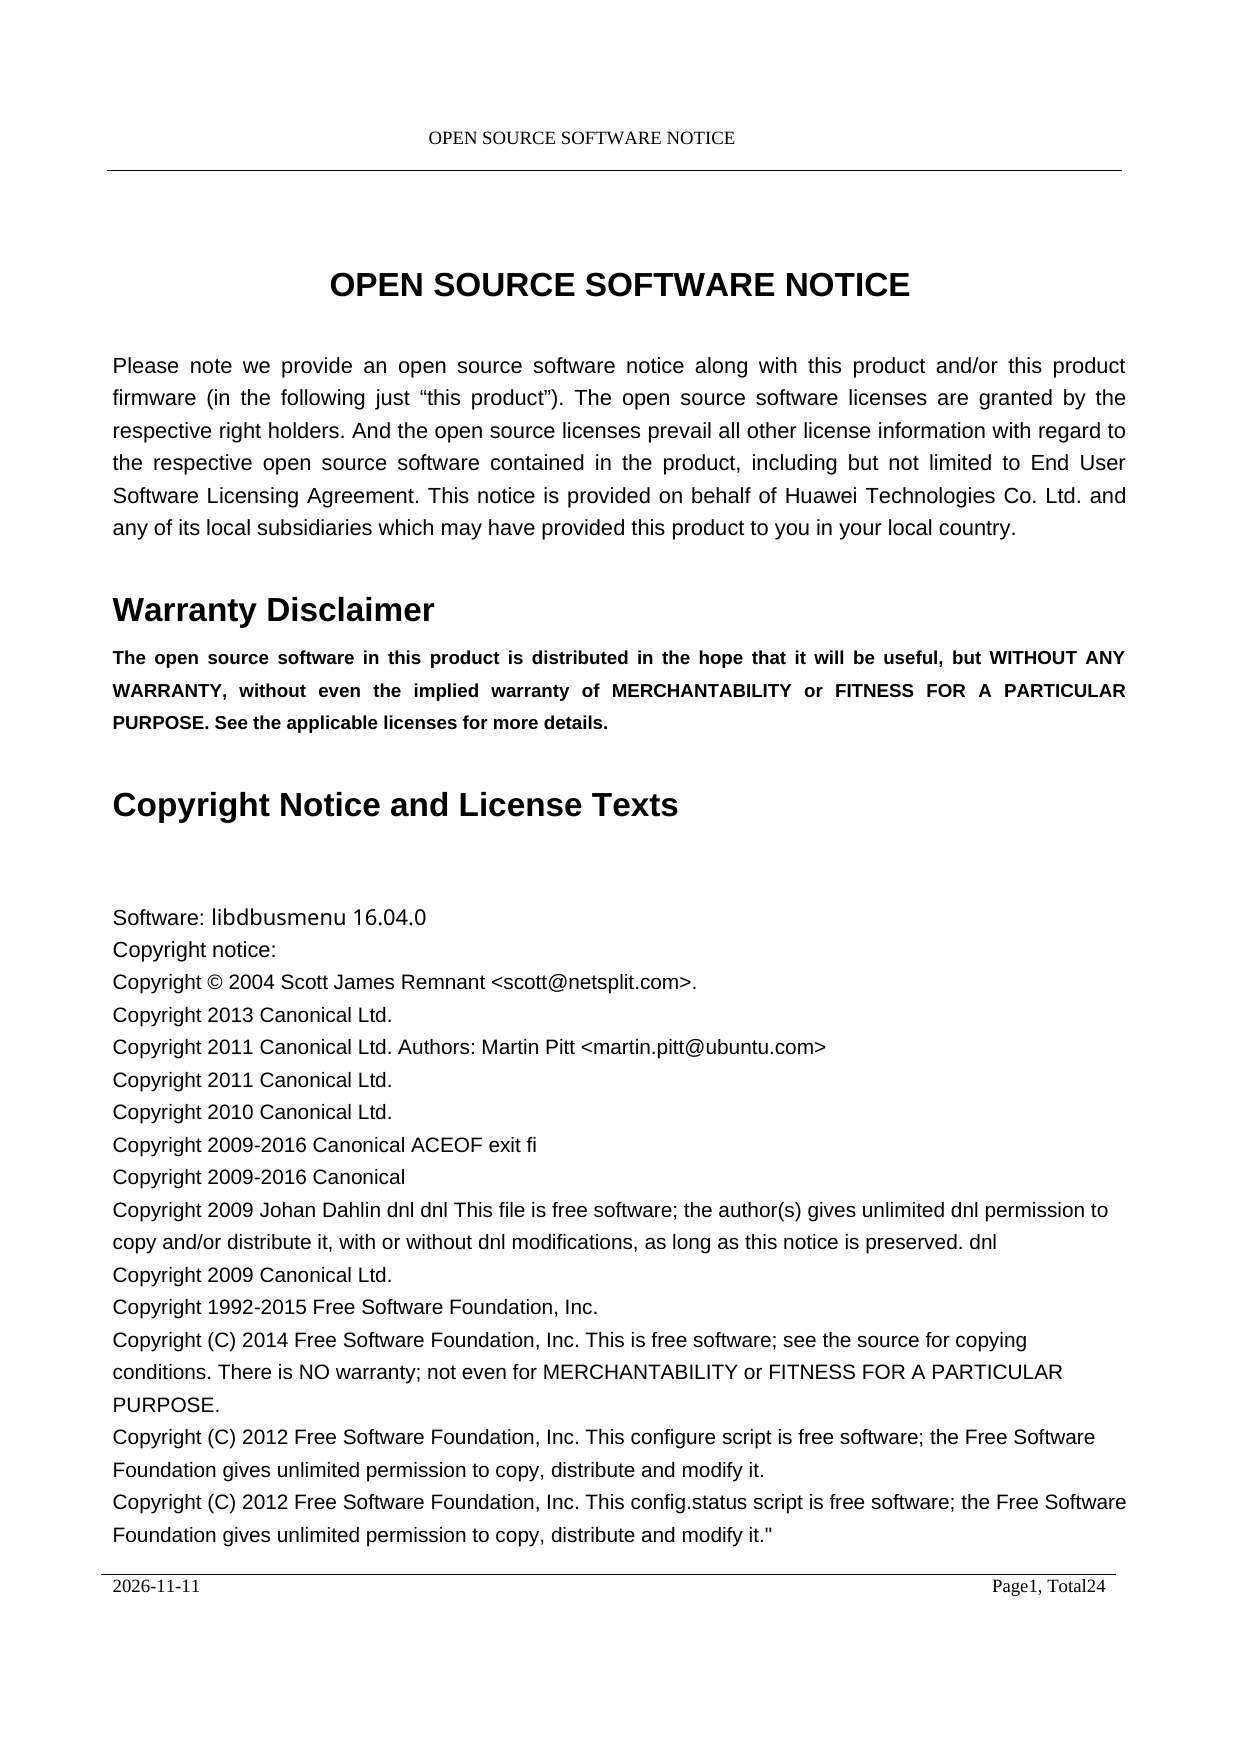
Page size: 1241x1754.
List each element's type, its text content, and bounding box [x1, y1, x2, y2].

text Copyright Notice and License Texts [112, 771, 1128, 836]
text Copyright (C) 2014 Free Software Foundation, Inc. This is free software; see the source for copying conditions. There is NO warranty; not even for MERCHANTABILITY or FITNESS FOR A PARTICULAR PURPOSE. [112, 1323, 1128, 1421]
text OPEN SOURCE SOFTWARE NOTICE [112, 251, 1128, 316]
text Copyright © 2004 Scott James Remnant <scott@netsplit.com>. [112, 966, 1128, 998]
text Copyright (C) 2012 Free Software Foundation, Inc. This config.status script is free software; the Free Software Foundation gives unlimited permission to copy, distribute and modify it." [112, 1486, 1128, 1551]
text Please note we provide an open source software notice along with this product and/or this product firmware (in the following just “this product”). The open source software licenses are granted by the respective right holders. And the open source licenses prevail all other license information with regard to the respective open source software contained in the product, including but not limited to End User Software Licensing Agreement. This notice is provided on behalf of Huawei Technologies Co. Ltd. and any of its local subsidiaries which may have provided this product to you in your local country. [112, 349, 1128, 544]
text Copyright 2010 Canonical Ltd. [112, 1096, 1128, 1128]
text Copyright 2009 Johan Dahlin dnl dnl This file is free software; the author(s) gives unlimited dnl permission to copy and/or distribute it, with or without dnl modifications, as long as this notice is preserved. dnl [112, 1193, 1128, 1258]
text Software: libdbusmenu 16.04.0 [112, 901, 1128, 933]
text Copyright 2013 Canonical Ltd. [112, 998, 1128, 1031]
text Warranty Disclaimer [112, 576, 1128, 641]
text Copyright 2011 Canonical Ltd. Authors: Martin Pitt <martin.pitt@ubuntu.com> [112, 1031, 1128, 1063]
text Copyright notice: [112, 933, 1128, 966]
text Copyright 2009 Canonical Ltd. [112, 1258, 1128, 1291]
text Copyright 2009-2016 Canonical ACEOF exit fi [112, 1128, 1128, 1161]
text Copyright 2009-2016 Canonical [112, 1161, 1128, 1193]
text Copyright 2011 Canonical Ltd. [112, 1063, 1128, 1096]
text The open source software in this product is distributed in the hope that it will be useful, but WITHOUT ANY WARRANTY, without even the implied warranty of MERCHANTABILITY or FITNESS FOR A PARTICULAR PURPOSE. See the applicable licenses for more details. [112, 641, 1128, 739]
text Copyright (C) 2012 Free Software Foundation, Inc. This configure script is free software; the Free Software Foundation gives unlimited permission to copy, distribute and modify it. [112, 1421, 1128, 1486]
text Copyright 1992-2015 Free Software Foundation, Inc. [112, 1291, 1128, 1323]
